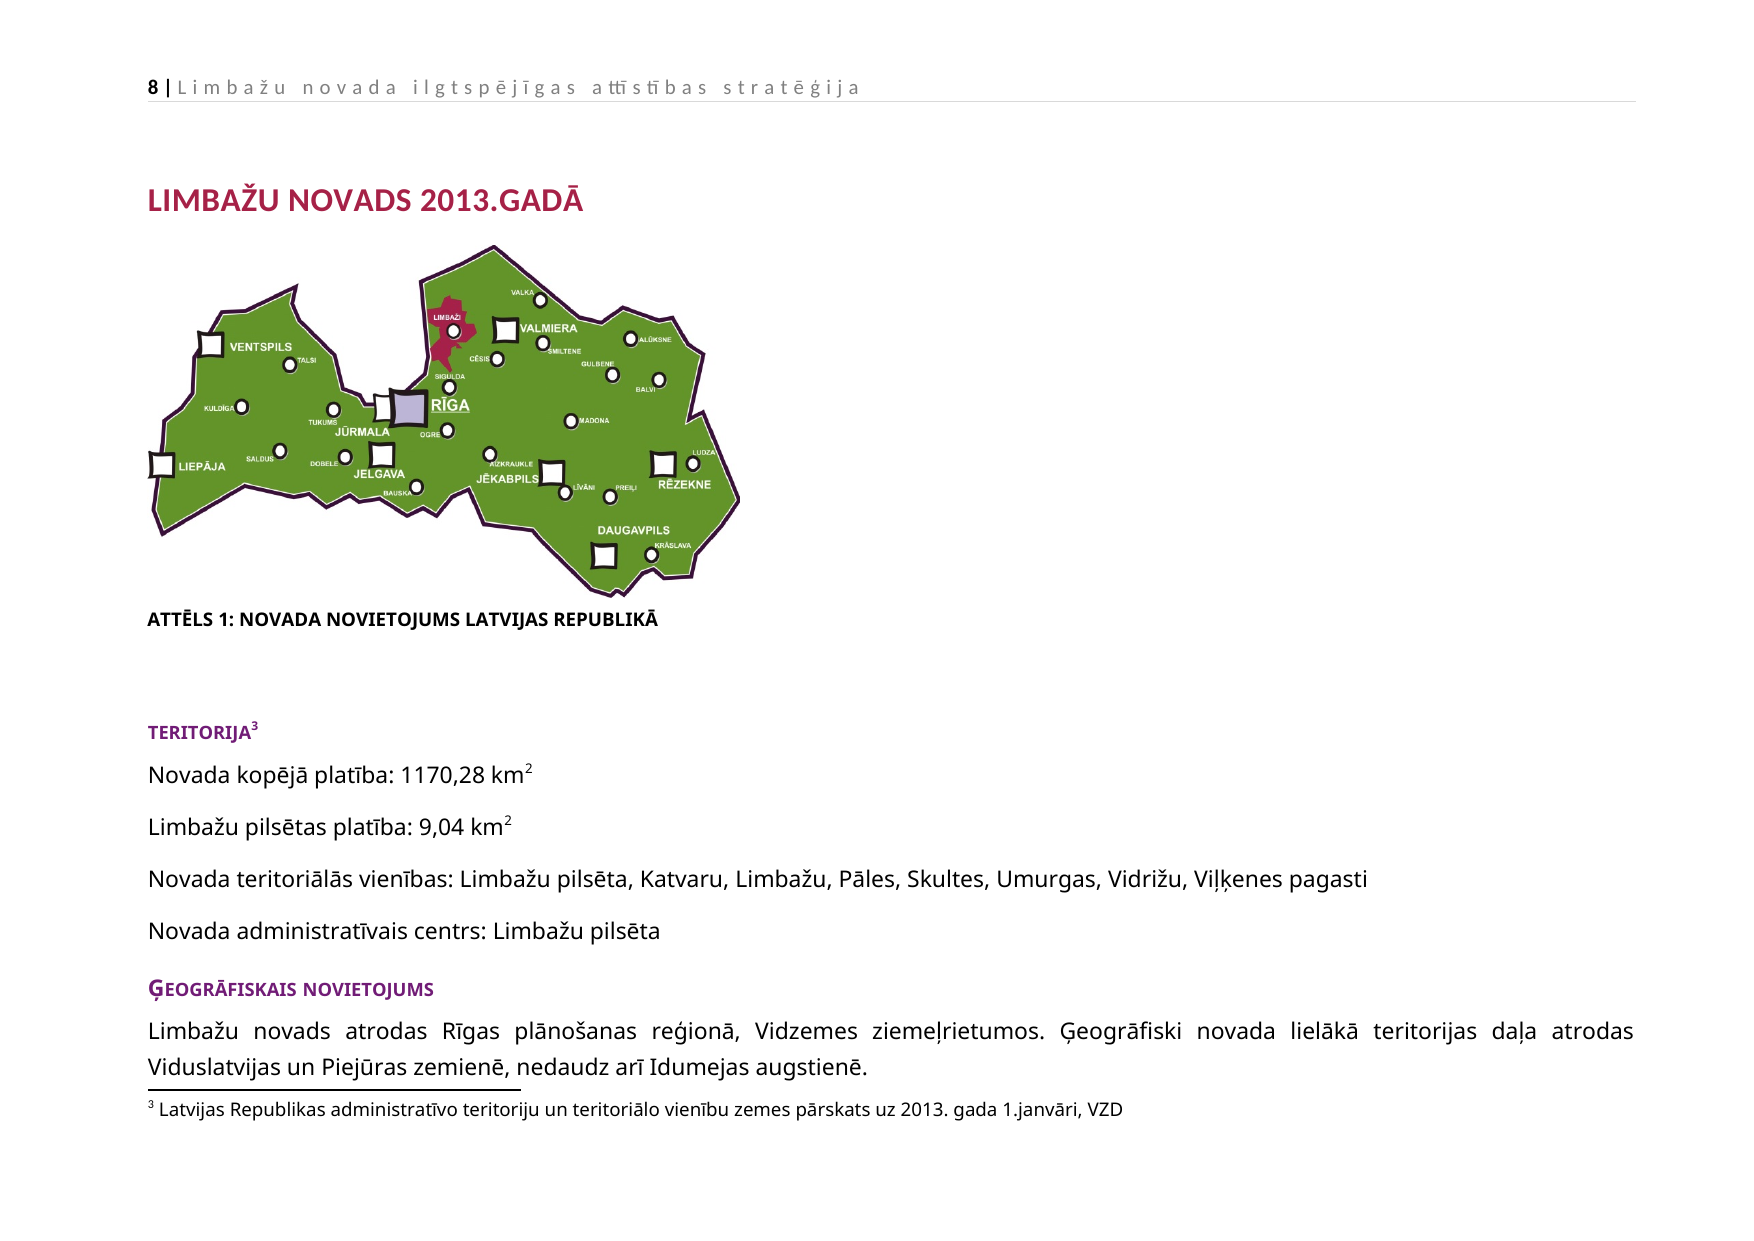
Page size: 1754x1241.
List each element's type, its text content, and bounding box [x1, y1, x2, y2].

text Novada teritoriālās vienības: Limbažu pilsēta, Katvaru, Limbažu, Pāles, Skultes, Umurgas, Vidrižu, Viļķenes pagasti [148, 863, 1636, 894]
text Limbažu novads atrodas Rīgas plānošanas reģionā, Vidzemes ziemeļrietumos. Ģeogrāfiski novada lielākā teritorijas daļa atrodas Viduslatvijas un Piejūras zemienē, nedaudz arī Idumejas augstienē. [148, 1015, 1636, 1082]
text Novada kopējā platība: 1170,28 km2 [148, 759, 1636, 790]
text teritorija [148, 715, 1636, 746]
subtitle LIMBAŽU NOVADS 2013.GADĀ [148, 179, 1636, 220]
text Limbažu pilsētas platība: 9,04 km2 [148, 811, 1636, 842]
text Ģeogrāfiskais novietojums [148, 971, 1636, 1003]
picture [147, 245, 740, 598]
text Novada administratīvais centrs: Limbažu pilsēta [148, 915, 1636, 946]
